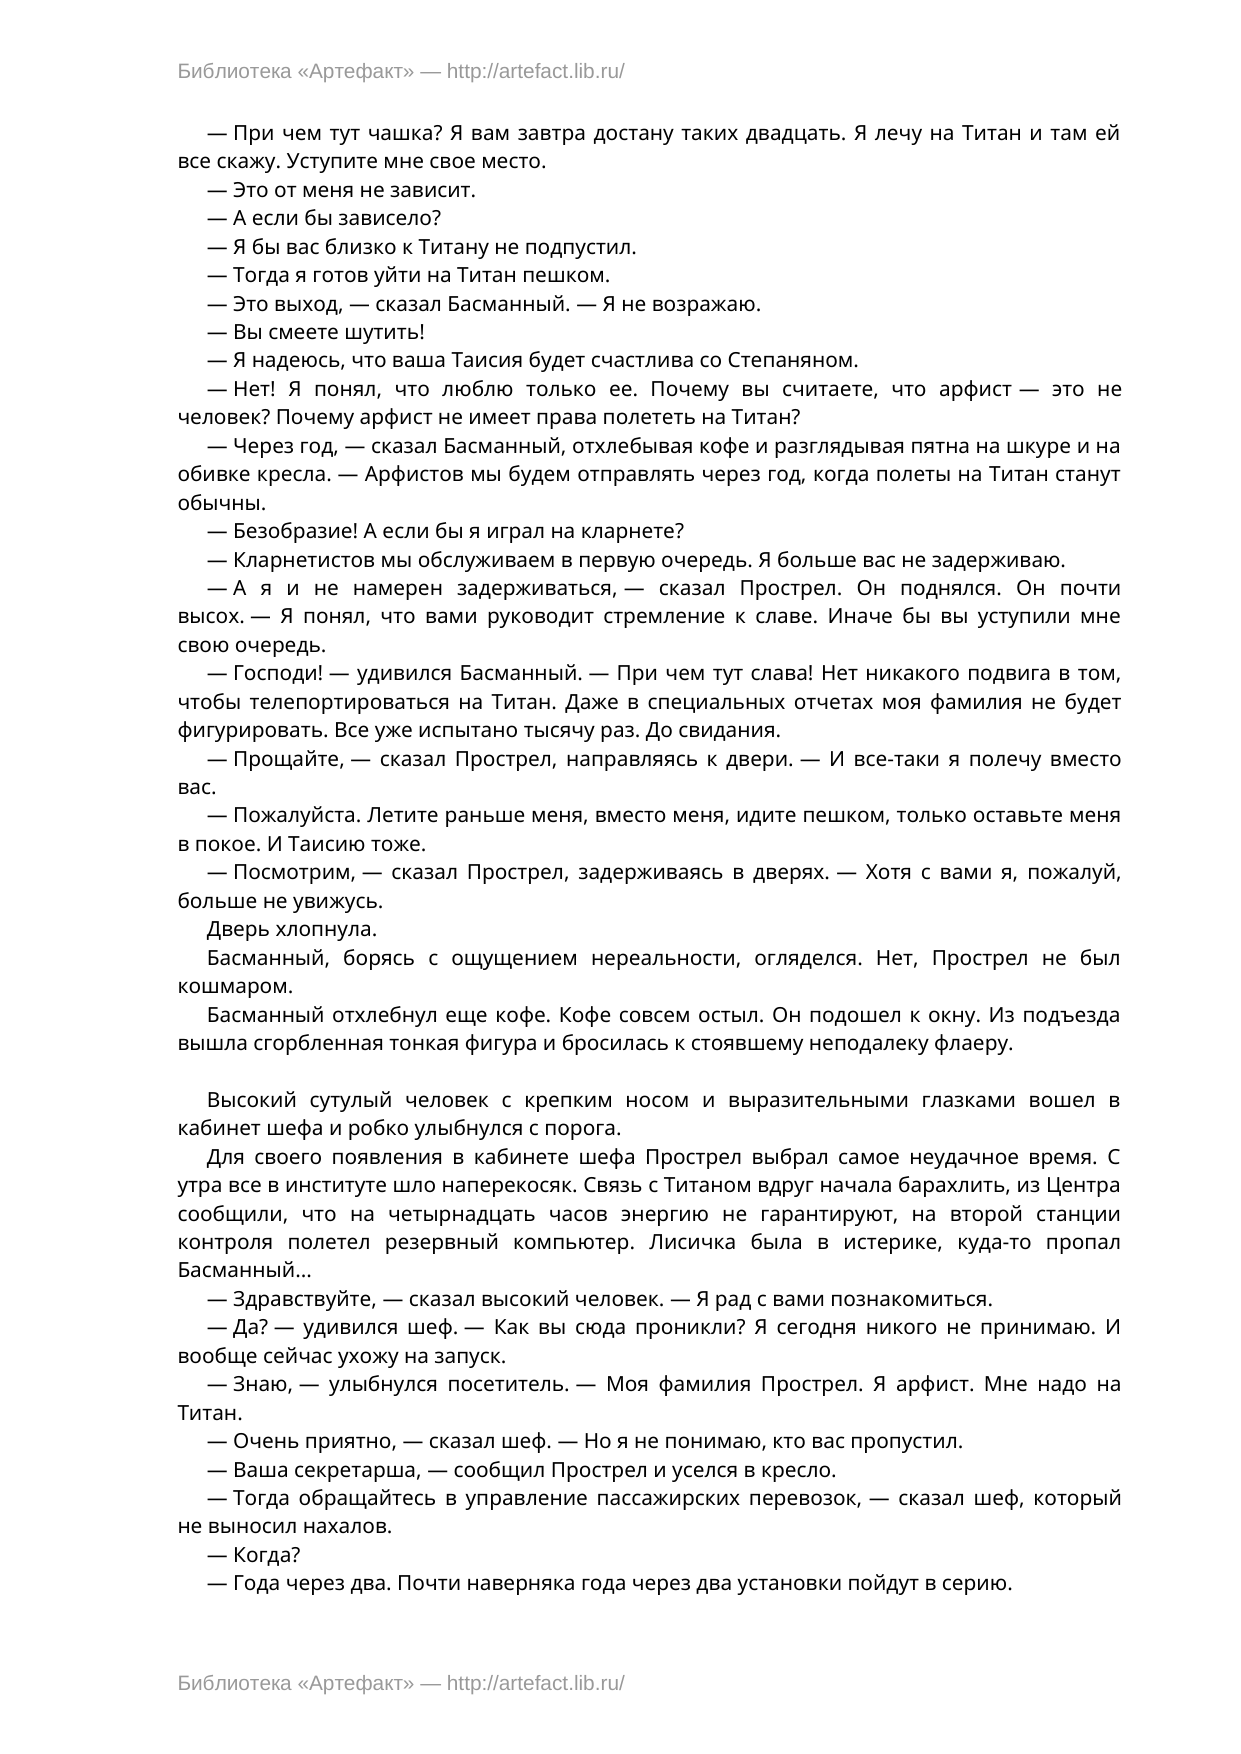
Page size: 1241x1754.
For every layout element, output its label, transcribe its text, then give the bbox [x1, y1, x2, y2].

text — Да? — удивился шеф. — Как вы сюда проникли? Я сегодня никого не принимаю. И вообще сейчас ухожу на запуск. [177, 1312, 1122, 1369]
text — Здравствуйте, — сказал высокий человек. — Я рад с вами познакомиться. [177, 1284, 1122, 1312]
text — Посмотрим, — сказал Прострел, задерживаясь в дверях. — Хотя с вами я, пожалуй, больше не увижусь. [177, 857, 1122, 914]
text Дверь хлопнула. [177, 914, 1122, 943]
text — Через год, — сказал Басманный, отхлебывая кофе и разглядывая пятна на шкуре и на обивке кресла. — Арфистов мы будем отправлять через год, когда полеты на Титан станут обычны. [177, 431, 1122, 516]
text — Когда? [177, 1540, 1122, 1568]
text — Безобразие! А если бы я играл на кларнете? [177, 516, 1122, 545]
text — Господи! — удивился Басманный. — При чем тут слава! Нет никакого подвига в том, чтобы телепортироваться на Титан. Даже в специальных отчетах моя фамилия не будет фигурировать. Все уже испытано тысячу раз. До свидания. [177, 658, 1122, 744]
text Басманный, борясь с ощущением нереальности, огляделся. Нет, Прострел не был кошмаром. [177, 943, 1122, 1000]
text — Кларнетистов мы обслуживаем в первую очередь. Я больше вас не задерживаю. [177, 545, 1122, 573]
text — Тогда обращайтесь в управление пассажирских перевозок, — сказал шеф, который не выносил нахалов. [177, 1483, 1122, 1540]
text — Это от меня не зависит. [177, 175, 1122, 203]
text — А если бы зависело? [177, 203, 1122, 232]
text — Ваша секретарша, — сообщил Прострел и уселся в кресло. [177, 1455, 1122, 1483]
text Для своего появления в кабинете шефа Прострел выбрал самое неудачное время. С утра все в институте шло наперекосяк. Связь с Титаном вдруг начала барахлить, из Центра сообщили, что на четырнадцать часов энергию не гарантируют, на второй станции контроля полетел резервный компьютер. Лисичка была в истерике, куда-то пропал Басманный... [177, 1142, 1122, 1284]
text — Нет! Я понял, что люблю только ее. Почему вы считаете, что арфист — это не человек? Почему арфист не имеет права полететь на Титан? [177, 374, 1122, 431]
text — Я надеюсь, что ваша Таисия будет счастлива со Степаняном. [177, 346, 1122, 374]
text — Вы смеете шутить! [177, 317, 1122, 346]
text — Очень приятно, — сказал шеф. — Но я не понимаю, кто вас пропустил. [177, 1426, 1122, 1455]
text — Знаю, — улыбнулся посетитель. — Моя фамилия Прострел. Я арфист. Мне надо на Титан. [177, 1369, 1122, 1426]
text — Пожалуйста. Летите раньше меня, вместо меня, идите пешком, только оставьте меня в покое. И Таисию тоже. [177, 801, 1122, 857]
text — Тогда я готов уйти на Титан пешком. [177, 260, 1122, 289]
text Басманный отхлебнул еще кофе. Кофе совсем остыл. Он подошел к окну. Из подъезда вышла сгорбленная тонкая фигура и бросилась к стоявшему неподалеку флаеру. [177, 1000, 1122, 1057]
text Высокий сутулый человек с крепким носом и выразительными глазками вошел в кабинет шефа и робко улыбнулся с порога. [177, 1085, 1122, 1142]
text — А я и не намерен задерживаться, — сказал Прострел. Он поднялся. Он почти высох. — Я понял, что вами руководит стремление к славе. Иначе бы вы уступили мне свою очередь. [177, 573, 1122, 658]
text — Прощайте, — сказал Прострел, направляясь к двери. — И все-таки я полечу вместо вас. [177, 744, 1122, 801]
text — Я бы вас близко к Титану не подпустил. [177, 232, 1122, 260]
text — При чем тут чашка? Я вам завтра достану таких двадцать. Я лечу на Титан и там ей все скажу. Уступите мне свое место. [177, 118, 1122, 175]
text — Это выход, — сказал Басманный. — Я не возражаю. [177, 289, 1122, 317]
text — Года через два. Почти наверняка года через два установки пойдут в серию. [177, 1568, 1122, 1597]
